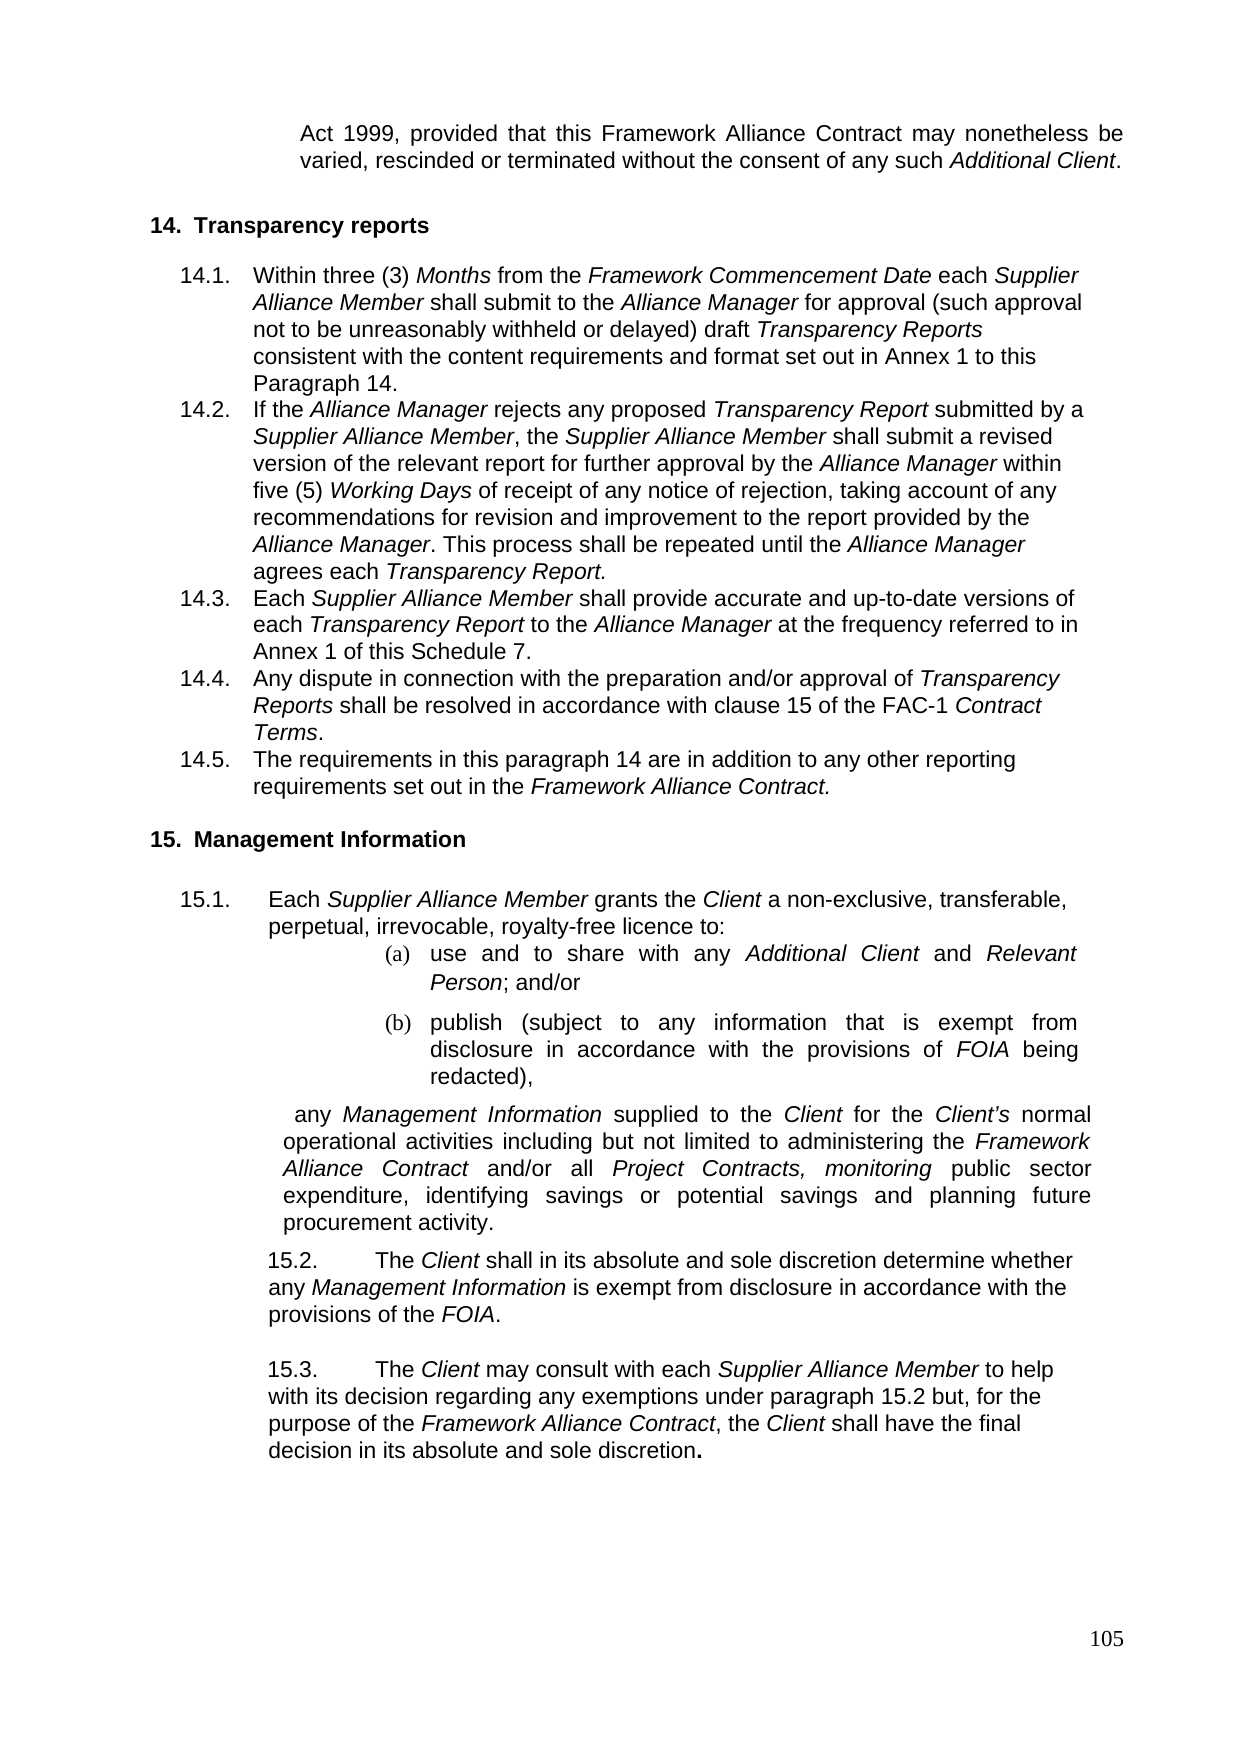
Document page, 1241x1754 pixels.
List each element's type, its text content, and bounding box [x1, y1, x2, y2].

list Management Information [150, 826, 1123, 853]
list publish (subject to any information that is exempt from disclosure in accordance with the provisions of FOIA being redacted), [385, 1009, 1079, 1089]
list The requirements in this paragraph 14 are in addition to any other reporting requirements set out in the Framework Alliance Contract. [179, 746, 1092, 799]
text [150, 120, 1123, 173]
list Within three (3) Months from the Framework Commencement Date each Supplier Alliance Member shall submit to the Alliance Manager for approval (such approval not to be unreasonably withheld or delayed) draft Transparency Reports consistent with the content requirements and format set out in Annex 1 to this Paragraph 14. [179, 262, 1092, 396]
list The Client may consult with each Supplier Alliance Member to help with its decision regarding any exemptions under paragraph 15.2 but, for the purpose of the Framework Alliance Contract, the Client shall have the final decision in its absolute and sole discretion. [267, 1356, 1092, 1463]
subtitle Transparency reports [150, 212, 900, 238]
list If the Alliance Manager rejects any proposed Transparency Report submitted by a Supplier Alliance Member, the Supplier Alliance Member shall submit a revised version of the relevant report for further approval by the Alliance Manager within five (5) Working Days of receipt of any notice of rejection, taking account of any recommendations for revision and improvement to the report provided by the Alliance Manager. This process shall be repeated until the Alliance Manager agrees each Transparency Report. [179, 396, 1092, 584]
list Each Supplier Alliance Member grants the Client a non-exclusive, transferable, perpetual, irrevocable, royalty-free licence to: [179, 886, 1092, 939]
text any Management Information supplied to the Client for the Client’s normal operational activities including but not limited to administering the Framework Alliance Contract and/or all Project Contracts, monitoring public sector expenditure, identifying savings or potential savings and planning future procurement activity. [283, 1101, 1092, 1235]
list The Client shall in its absolute and sole discretion determine whether any Management Information is exempt from disclosure in accordance with the provisions of the FOIA. [267, 1247, 1092, 1328]
list Each Supplier Alliance Member shall provide accurate and up-to-date versions of each Transparency Report to the Alliance Manager at the frequency referred to in Annex 1 of this Schedule 7. [179, 584, 1092, 664]
list Any dispute in connection with the preparation and/or approval of Transparency Reports shall be resolved in accordance with clause 15 of the FAC-1 Contract Terms. [179, 665, 1092, 745]
list use and to share with any Additional Client and Relevant Person; and/or [385, 940, 1079, 995]
